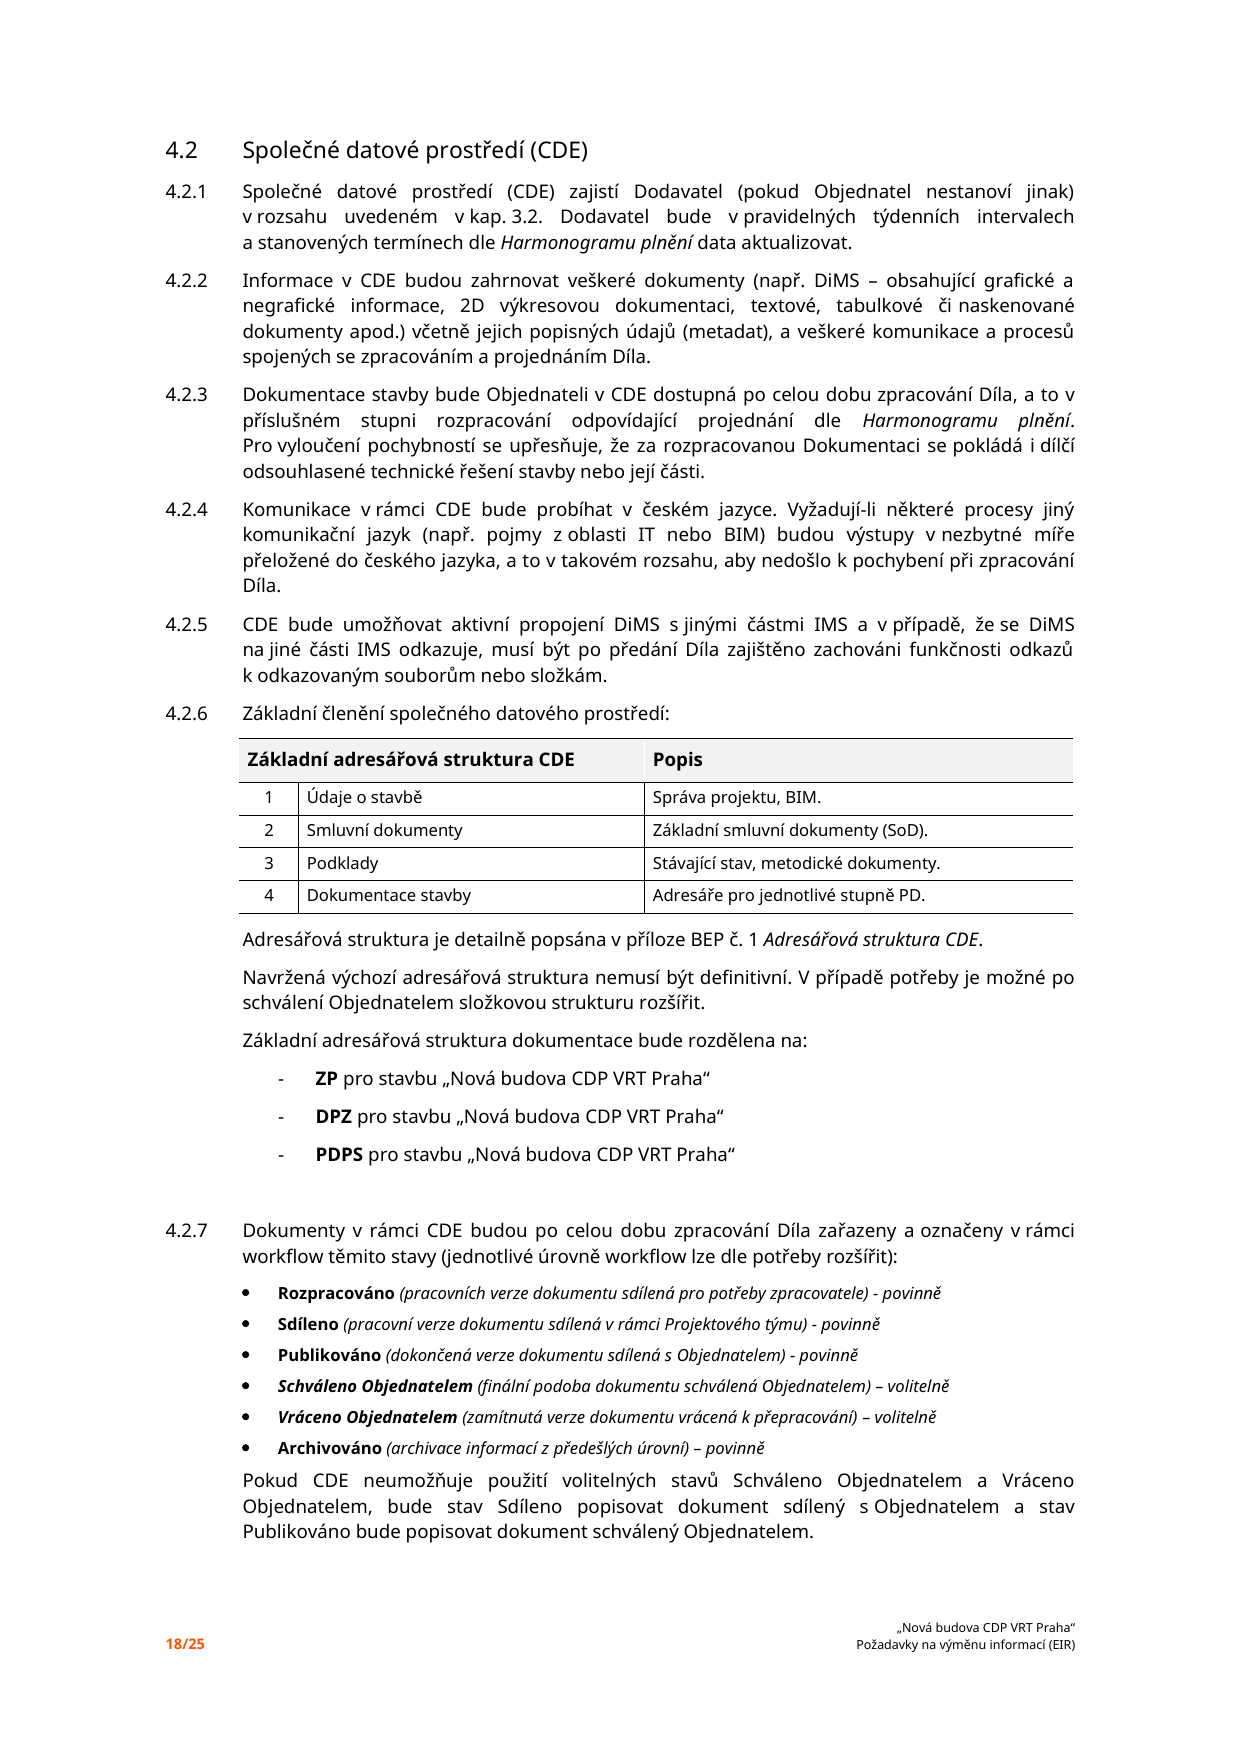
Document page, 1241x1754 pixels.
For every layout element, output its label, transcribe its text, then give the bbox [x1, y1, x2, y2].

table_cell Základní smluvní dokumenty (SoD). [645, 816, 1073, 847]
text Schváleno Objednatelem (finální podoba dokumentu schválená Objednatelem) – volitelně [242, 1374, 1075, 1397]
table_cell 3 [239, 848, 298, 880]
table_cell Stávající stav, metodické dokumenty. [645, 848, 1073, 880]
text Společné datové prostředí (CDE) zajistí Dodavatel (pokud Objednatel nestanoví jinak) v rozsahu uvedeném v kap. 3.2. Dodavatel bude v pravidelných týdenních intervalech a stanovených termínech dle Harmonogramu plnění data aktualizovat. [165, 178, 1075, 254]
text Vráceno Objednatelem (zamítnutá verze dokumentu vrácená k přepracování) – volitelně [242, 1406, 1075, 1428]
table_cell Podklady [299, 848, 644, 880]
table_header Popis [645, 739, 1073, 782]
list PDPS pro stavbu „Nová budova CDP VRT Praha“ [278, 1142, 1075, 1167]
text Dokumenty v rámci CDE budou po celou dobu zpracování Díla zařazeny a označeny v rámci workflow těmito stavy (jednotlivé úrovně workflow lze dle potřeby rozšířit): [165, 1218, 1075, 1269]
text CDE bude umožňovat aktivní propojení DiMS s jinými částmi IMS a v případě, že se DiMS na jiné části IMS odkazuje, musí být po předání Díla zajištěno zachováni funkčnosti odkazů k odkazovaným souborům nebo složkám. [165, 611, 1075, 687]
table_cell Adresáře pro jednotlivé stupně PD. [645, 881, 1073, 913]
table_cell Údaje o stavbě [299, 783, 644, 814]
table_cell 2 [239, 816, 298, 847]
table_header Základní adresářová struktura CDE [239, 739, 644, 782]
text Dokumentace stavby bude Objednateli v CDE dostupná po celou dobu zpracování Díla, a to v příslušném stupni rozpracování odpovídající projednání dle Harmonogramu plnění. Pro vyloučení pochybností se upřesňuje, že za rozpracovanou Dokumentaci se pokládá i dílčí odsouhlasené technické řešení stavby nebo její části. [165, 382, 1075, 484]
text Sdíleno (pracovní verze dokumentu sdílená v rámci Projektového týmu) - povinně [242, 1312, 1075, 1335]
table_cell Správa projektu, BIM. [645, 783, 1073, 814]
table_cell Smluvní dokumenty [299, 816, 644, 847]
text Rozpracováno (pracovních verze dokumentu sdílená pro potřeby zpracovatele) - povinně [242, 1281, 1075, 1304]
list Pokud CDE neumožňuje použití volitelných stavů Schváleno Objednatelem a Vráceno Objednatelem, bude stav Sdíleno popisovat dokument sdílený s Objednatelem a stav Publikováno bude popisovat dokument schválený Objednatelem. [242, 1468, 1075, 1544]
list Adresářová struktura je detailně popsána v příloze BEP č. 1 Adresářová struktura CDE. [242, 926, 1075, 952]
list ZP pro stavbu „Nová budova CDP VRT Praha“ [278, 1066, 1075, 1091]
text Archivováno (archivace informací z předešlých úrovní) – povinně [242, 1437, 1075, 1459]
text Informace v CDE budou zahrnovat veškeré dokumenty (např. DiMS – obsahující grafické a negrafické informace, 2D výkresovou dokumentaci, textové, tabulkové či naskenované dokumenty apod.) včetně jejich popisných údajů (metadat), a veškeré komunikace a procesů spojených se zpracováním a projednáním Díla. [165, 267, 1075, 369]
table_cell 4 [239, 881, 298, 913]
text Základní členění společného datového prostředí: [165, 700, 1075, 725]
table_cell 1 [239, 783, 298, 814]
list Navržená výchozí adresářová struktura nemusí být definitivní. V případě potřeby je možné po schválení Objednatelem složkovou strukturu rozšířit. [242, 964, 1075, 1015]
text Publikováno (dokončená verze dokumentu sdílená s Objednatelem) - povinně [242, 1343, 1075, 1366]
list Základní adresářová struktura dokumentace bude rozdělena na: [242, 1028, 1075, 1053]
text Společné datové prostředí (CDE) [165, 134, 1075, 166]
table_cell Dokumentace stavby [299, 881, 644, 913]
list DPZ pro stavbu „Nová budova CDP VRT Praha“ [278, 1104, 1075, 1129]
text Komunikace v rámci CDE bude probíhat v českém jazyce. Vyžadují-li některé procesy jiný komunikační jazyk (např. pojmy z oblasti IT nebo BIM) budou výstupy v nezbytné míře přeložené do českého jazyka, a to v takovém rozsahu, aby nedošlo k pochybení při zpracování Díla. [165, 496, 1075, 598]
